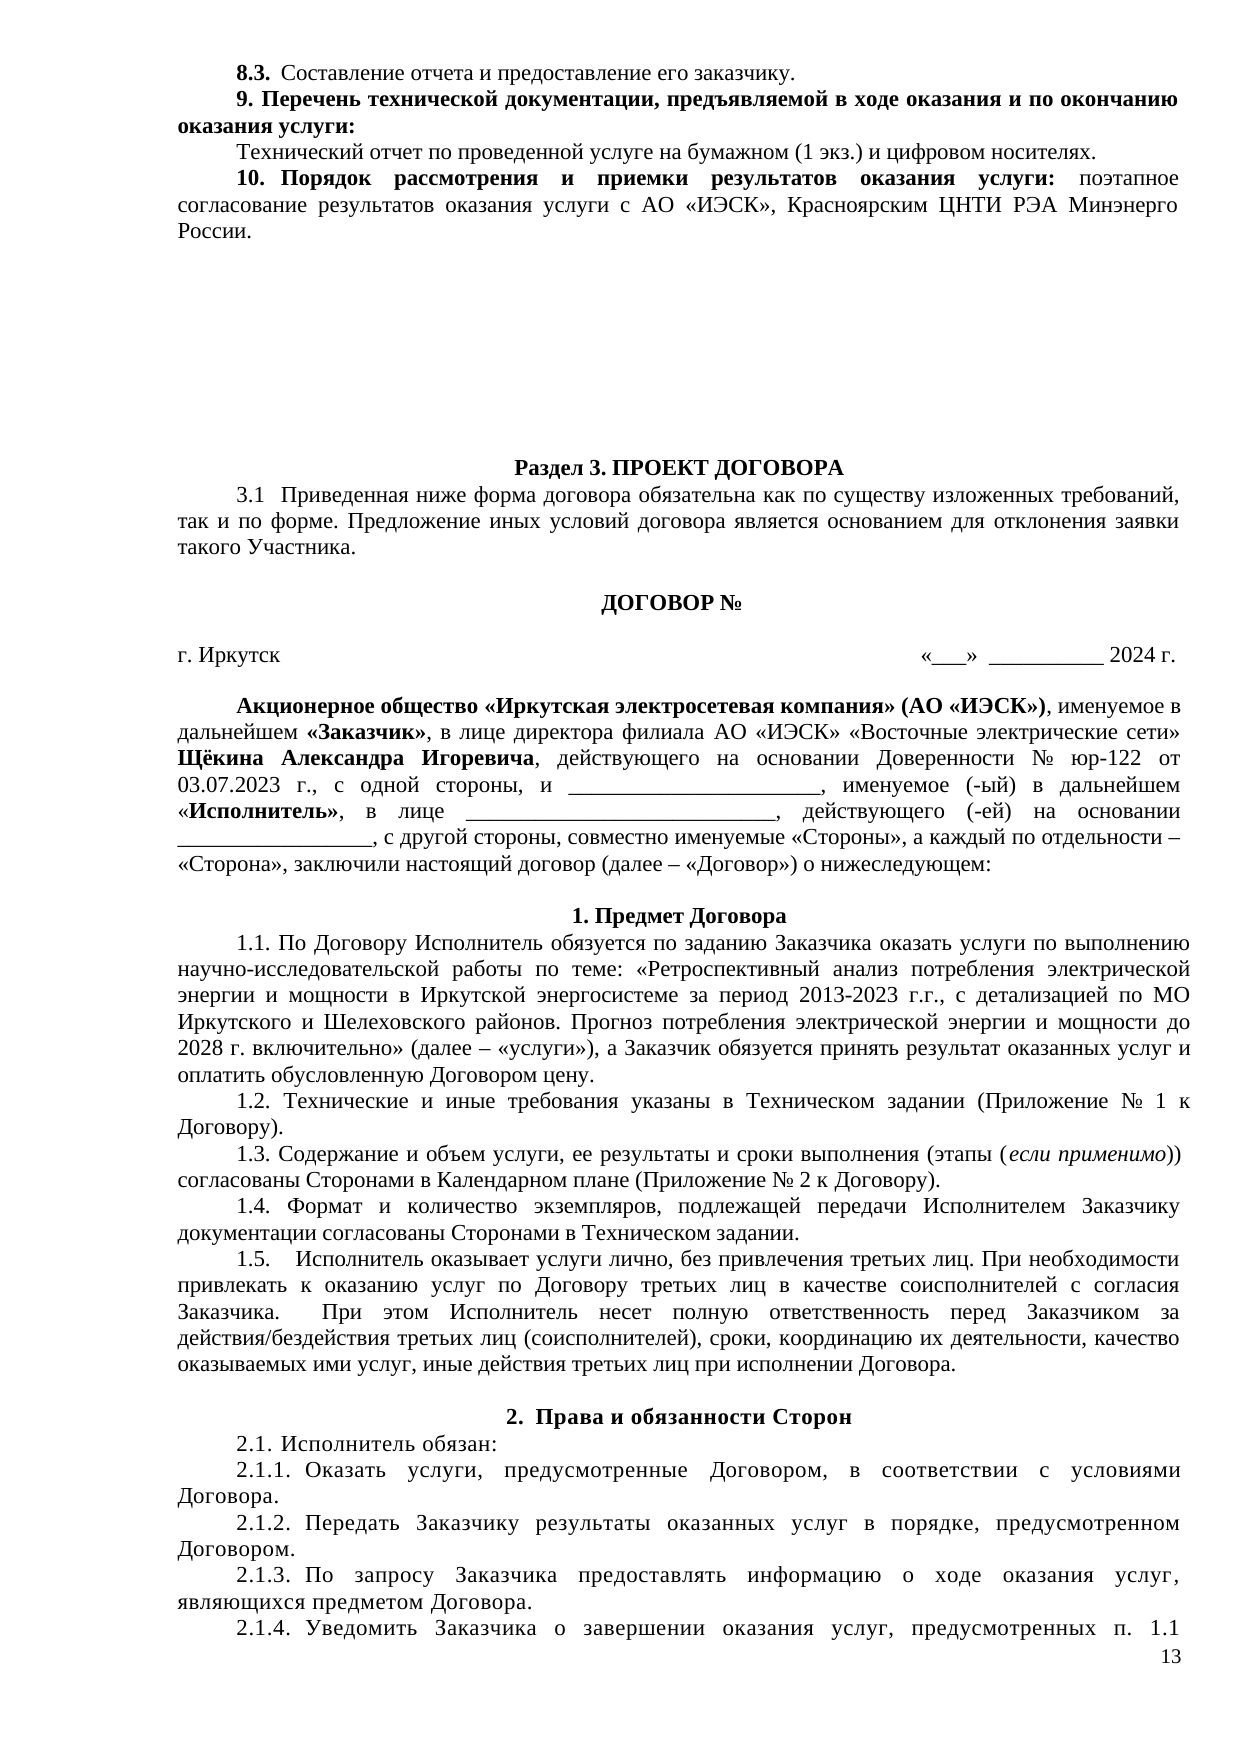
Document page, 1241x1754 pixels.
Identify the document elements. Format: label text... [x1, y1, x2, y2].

text 3.1 Приведенная ниже форма договора обязательна как по существу изложенных требований, так и по форме. Предложение иных условий договора является основанием для отклонения заявки такого Участника. [177, 481, 1181, 560]
list Оказать услуги, предусмотренные Договором, в соответствии с условиями Договора. [177, 1456, 1181, 1509]
text Технический отчет по проведенной услуге на бумажном (1 экз.) и цифровом носителях. [177, 138, 1179, 164]
text 1.2. Технические и иные требования указаны в Техническом задании (Приложение № 1 к Договору). [177, 1087, 1192, 1140]
text 1. Предмет Договора [177, 902, 1181, 929]
text г. Иркутск «___» __________ 2024 г. [177, 641, 1181, 668]
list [177, 1614, 1181, 1640]
text 1.1. По Договору Исполнитель обязуется по заданию Заказчика оказать услуги по выполнению научно-исследовательской работы по теме: «Ретроспективный анализ потребления электрической энергии и мощности в Иркутской энергосистеме за период 2013-2023 г.г., с детализацией по МО Иркутского и Шелеховского районов. Прогноз потребления электрической энергии и мощности до 2028 г. включительно» (далее – «услуги»), а Заказчик обязуется принять результат оказанных услуг и оплатить обусловленную Договором цену. [177, 929, 1192, 1087]
text 1.5. Исполнитель оказывает услуги лично, без привлечения третьих лиц. При необходимости привлекать к оказанию услуг по Договору третьих лиц в качестве соисполнителей с согласия Заказчика. При этом Исполнитель несет полную ответственность перед Заказчиком за действия/бездействия третьих лиц (соисполнителей), сроки, координацию их деятельности, качество оказываемых ими услуг, иные действия третьих лиц при исполнении Договора. [177, 1245, 1181, 1377]
list Права и обязанности Сторон [177, 1403, 1181, 1429]
text ДОГОВОР № [177, 588, 1167, 615]
list Исполнитель обязан: [177, 1429, 1181, 1456]
list Порядок рассмотрения и приемки результатов оказания услуги: поэтапное согласование результатов оказания услуги с АО «ИЭСК», Красноярским ЦНТИ РЭА Минэнерго России. [177, 164, 1179, 243]
text Раздел 3. ПРОЕКТ ДОГОВОРА [177, 454, 1181, 481]
list По запросу Заказчика предоставлять информацию о ходе оказания услуг, являющихся предметом Договора. [177, 1561, 1181, 1614]
text 1.4. Формат и количество экземпляров, подлежащей передачи Исполнителем Заказчику документации согласованы Сторонами в Техническом задании. [177, 1192, 1182, 1245]
list Составление отчета и предоставление его заказчику. [177, 59, 1176, 85]
list Передать Заказчику результаты оказанных услуг в порядке, предусмотренном Договором. [177, 1509, 1181, 1561]
text Акционерное общество «Иркутская электросетевая компания» (АО «ИЭСК»), именуемое в дальнейшем «Заказчик», в лице директора филиала АО «ИЭСК» «Восточные электрические сети» Щёкина Александра Игоревича, действующего на основании Доверенности № юр-122 от 03.07.2023 г., с одной стороны, и ______________________, именуемое (-ый) в дальнейшем «Исполнитель», в лице ___________________________, действующего (-ей) на основании _________________, с другой стороны, совместно именуемые «Стороны», а каждый по отдельности – «Сторона», заключили настоящий договор (далее – «Договор») о нижеследующем: [177, 692, 1181, 876]
text 1.3. Содержание и объем услуги, ее результаты и сроки выполнения (этапы (если применимо)) согласованы Сторонами в Календарном плане (Приложение № 2 к Договору). [177, 1140, 1182, 1192]
list Перечень технической документации, предъявляемой в ходе оказания и по окончанию оказания услуги: [177, 85, 1179, 138]
